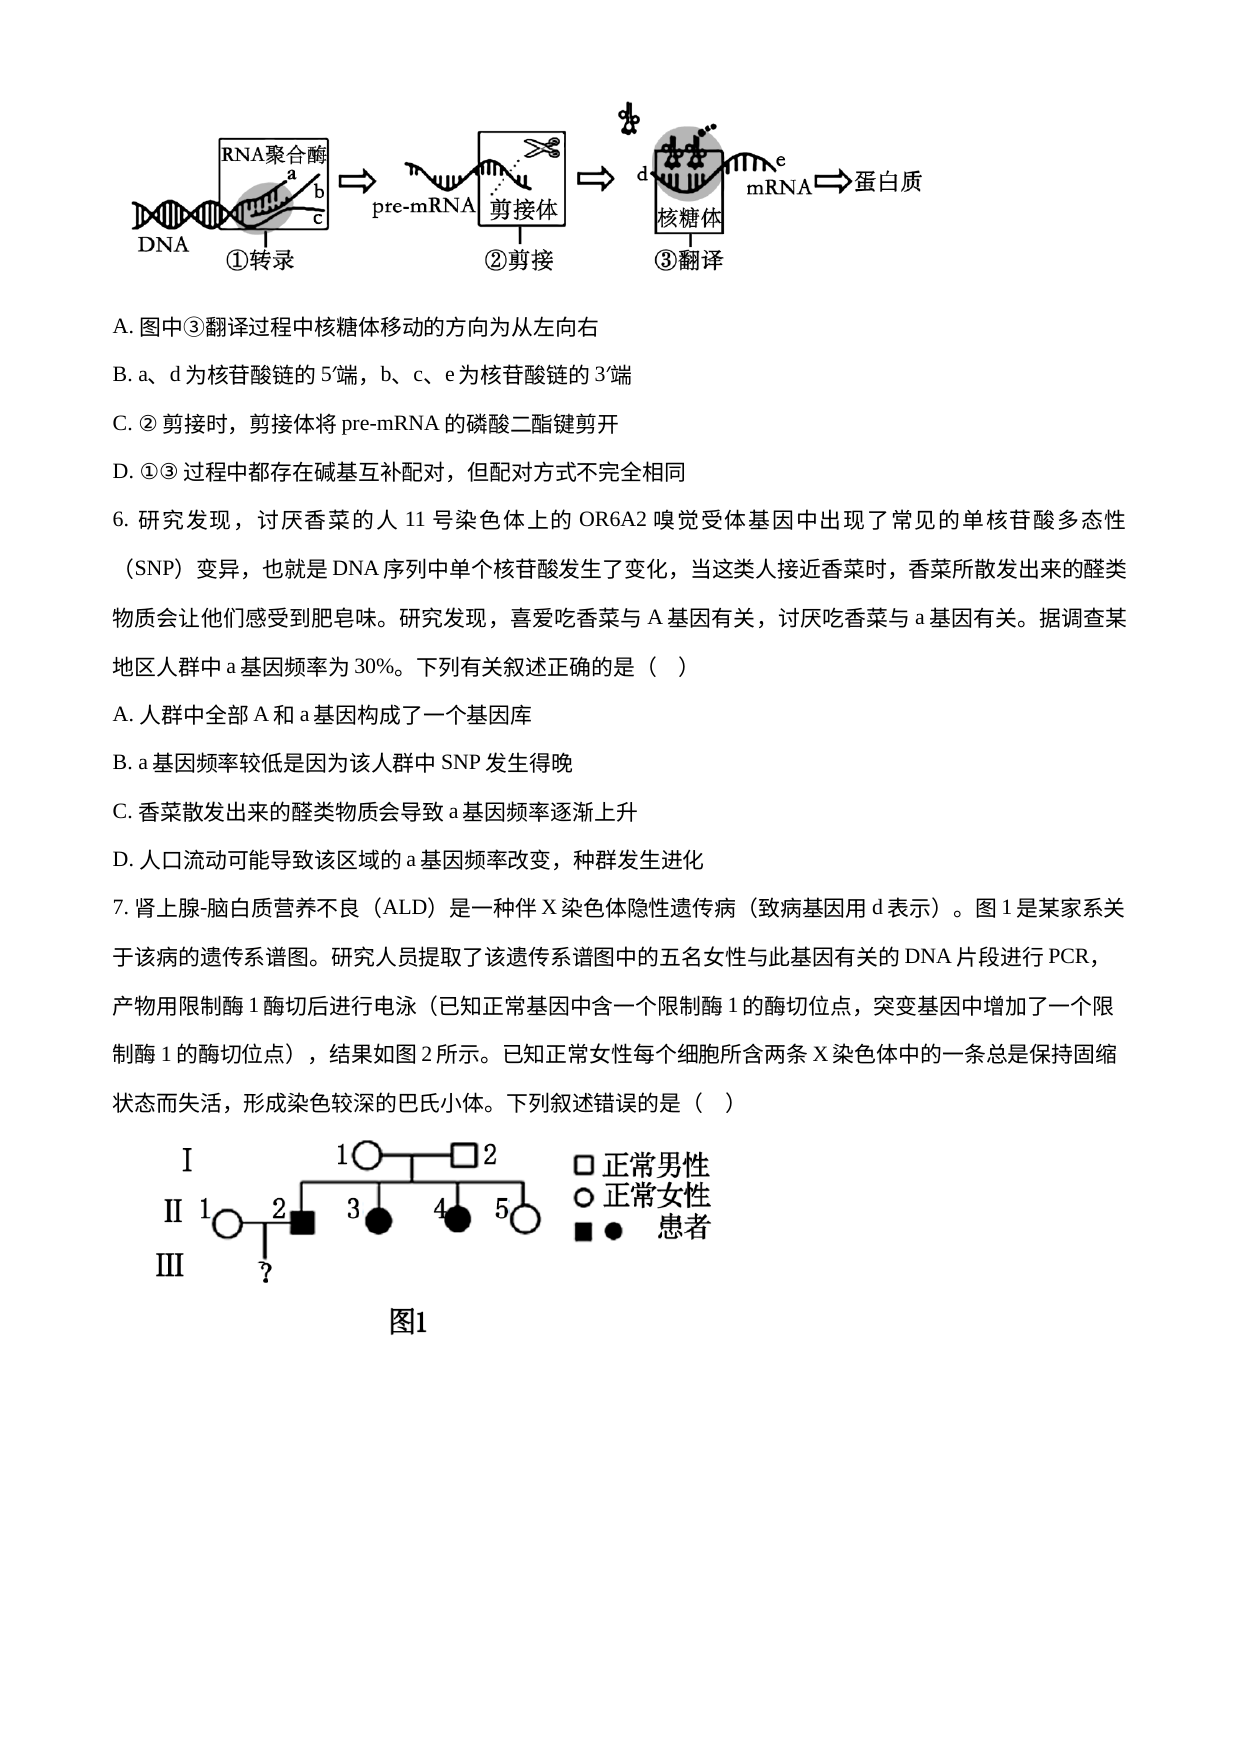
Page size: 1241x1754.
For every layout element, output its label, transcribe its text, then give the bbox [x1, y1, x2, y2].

text C. 香菜散发出来的醛类物质会导致a基因频率逐渐上升 [112, 794, 1128, 827]
text A. 图中③翻译过程中核糖体移动的方向为从左向右 [112, 309, 1128, 342]
text B. a、d为核苷酸链的5′端，b、c、e为核苷酸链的3′端 [112, 358, 1128, 390]
text B. a基因频率较低是因为该人群中SNP发生得晚 [112, 746, 1128, 778]
text D. ①③过程中都存在碱基互补配对，但配对方式不完全相同 [112, 454, 1128, 487]
picture [131, 101, 922, 271]
text A. 人群中全部A和a基因构成了一个基因库 [112, 697, 1128, 730]
text C. ②剪接时，剪接体将pre-mRNA的磷酸二酯键剪开 [112, 406, 1128, 439]
text 6. 研究发现，讨厌香菜的人11号染色体上的OR6A2嗅觉受体基因中出现了常见的单核苷酸多态性（SNP）变异，也就是DNA序列中单个核苷酸发生了变化，当这类人接近香菜时，香菜所散发出来的醛类物质会让他们感受到肥皂味。研究发现，喜爱吃香菜与A基因有关，讨厌吃香菜与a基因有关。据调查某地区人群中a基因频率为30%。下列有关叙述正确的是（ ） [112, 503, 1128, 682]
text 7. 肾上腺-脑白质营养不良（ALD）是一种伴X染色体隐性遗传病（致病基因用d表示）。图1是某家系关于该病的遗传系谱图。研究人员提取了该遗传系谱图中的五名女性与此基因有关的DNA片段进行PCR，产物用限制酶1酶切后进行电泳（已知正常基因中含一个限制酶1的酶切位点，突变基因中增加了一个限制酶1的酶切位点），结果如图2所示。已知正常女性每个细胞所含两条X染色体中的一条总是保持固缩状态而失活，形成染色较深的巴氏小体。下列叙述错误的是（ ） [112, 891, 1128, 1118]
picture [131, 1134, 722, 1347]
text D. 人口流动可能导致该区域的a基因频率改变，种群发生进化 [112, 842, 1128, 875]
